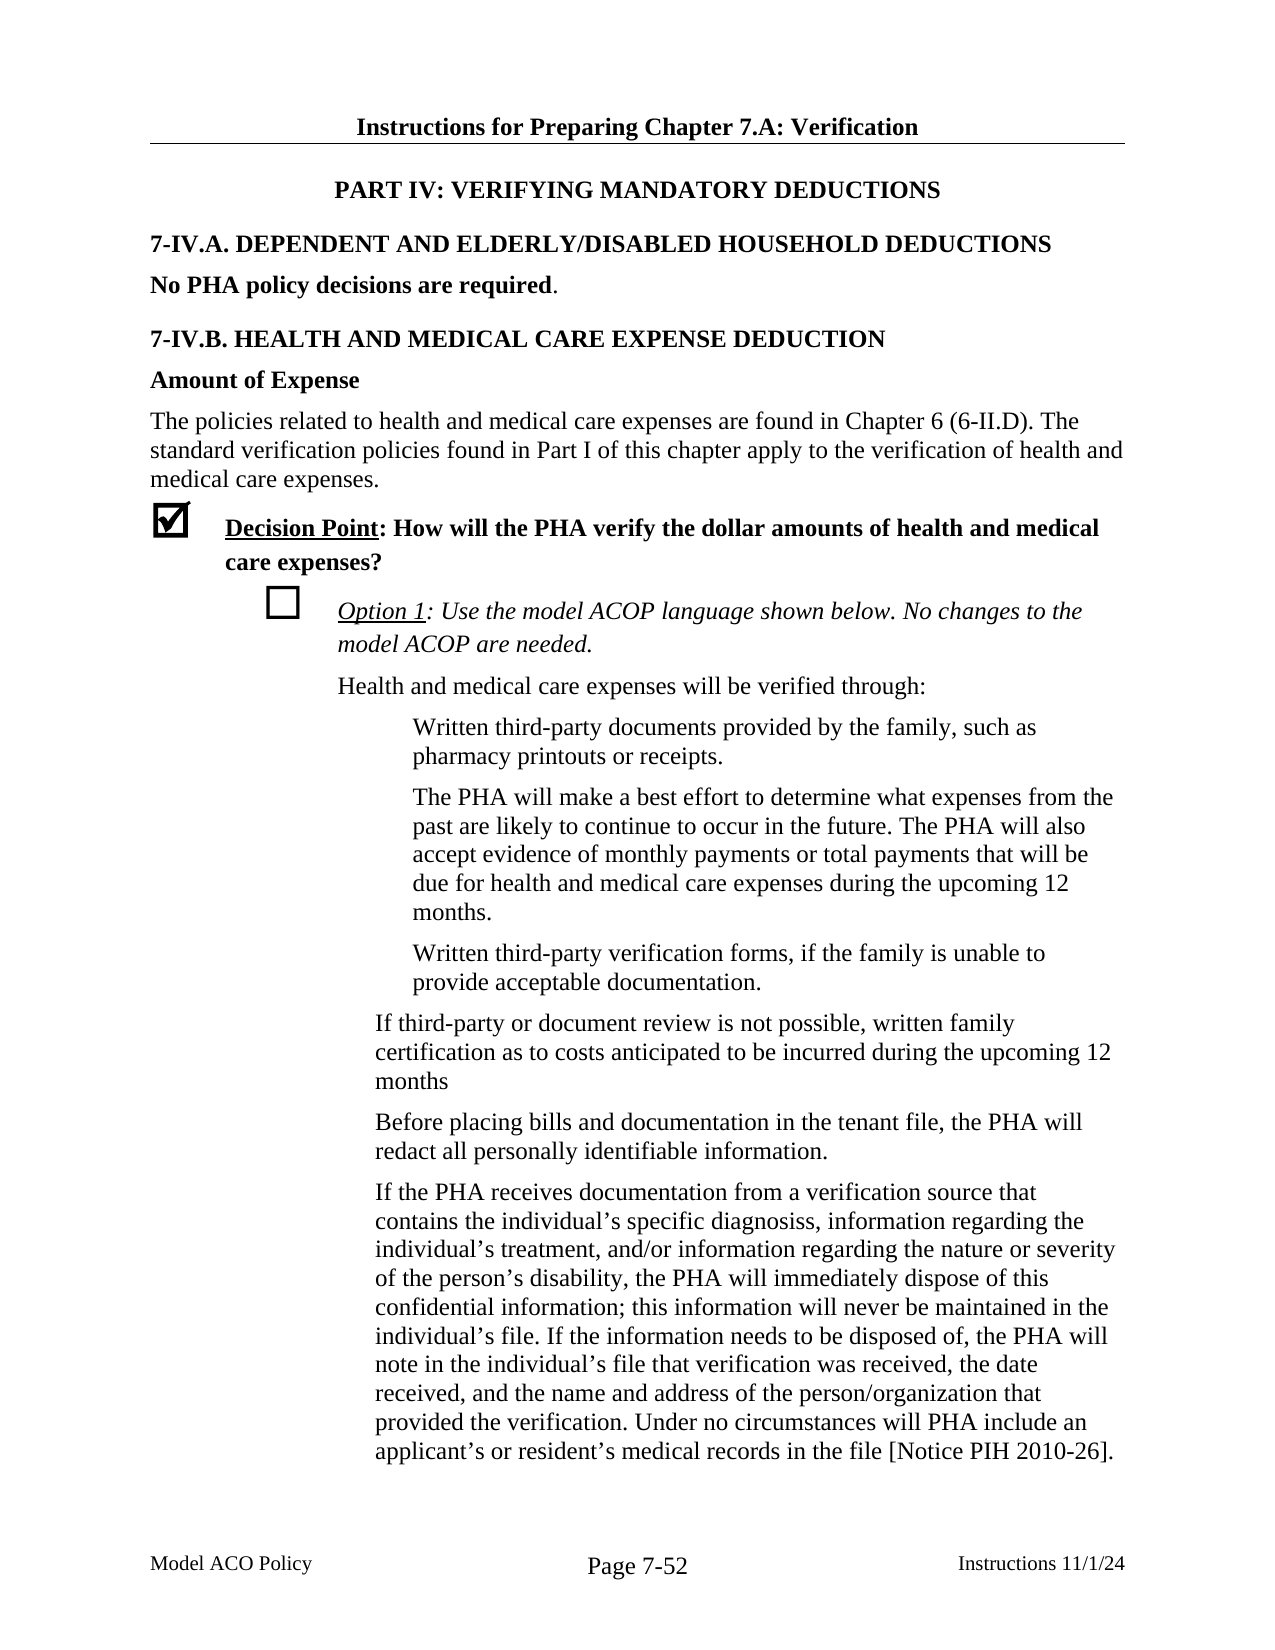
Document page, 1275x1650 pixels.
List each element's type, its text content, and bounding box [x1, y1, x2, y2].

text If the PHA receives documentation from a verification source that contains the individual’s specific diagnosiss, information regarding the individual’s treatment, and/or information regarding the nature or severity of the person’s disability, the PHA will immediately dispose of this confidential information; this information will never be maintained in the individual’s file. If the information needs to be disposed of, the PHA will note in the individual’s file that verification was received, the date received, and the name and address of the person/organization that provided the verification. Under no circumstances will PHA include an applicant’s or resident’s medical records in the file [Notice PIH 2010-26]. [375, 1177, 1125, 1464]
text No PHA policy decisions are required. [150, 270, 1125, 299]
text The policies related to health and medical care expenses are found in Chapter 6 (6-II.D). The standard verification policies found in Part I of this chapter apply to the verification of health and medical care expenses. [150, 406, 1125, 492]
text Before placing bills and documentation in the tenant file, the PHA will redact all personally identifiable information. [375, 1107, 1125, 1164]
text Written third-party documents provided by the family, such as pharmacy printouts or receipts. [412, 712, 1125, 769]
text Decision Point: How will the PHA verify the dollar amounts of health and medical care expenses? [150, 505, 1125, 575]
text PART IV: VERIFYING MANDATORY DEDUCTIONS [150, 175, 1125, 204]
text Health and medical care expenses will be verified through: [337, 671, 1125, 699]
text The PHA will make a best effort to determine what expenses from the past are likely to continue to occur in the future. The PHA will also accept evidence of monthly payments or total payments that will be due for health and medical care expenses during the upcoming 12 months. [412, 782, 1125, 926]
text If third-party or document review is not possible, written family certification as to costs anticipated to be incurred during the upcoming 12 months [375, 1008, 1125, 1094]
text Option 1: Use the model ACOP language shown below. No changes to the model ACOP are needed. [262, 588, 1125, 658]
text Written third-party verification forms, if the family is unable to provide acceptable documentation. [412, 938, 1125, 996]
text 7-IV.A. DEPENDENT AND ELDERLY/DISABLED HOUSEHOLD DEDUCTIONS [150, 229, 1125, 257]
text Amount of Expense [150, 365, 1125, 394]
text 7-IV.B. HEALTH AND MEDICAL CARE EXPENSE DEDUCTION [150, 324, 1125, 352]
